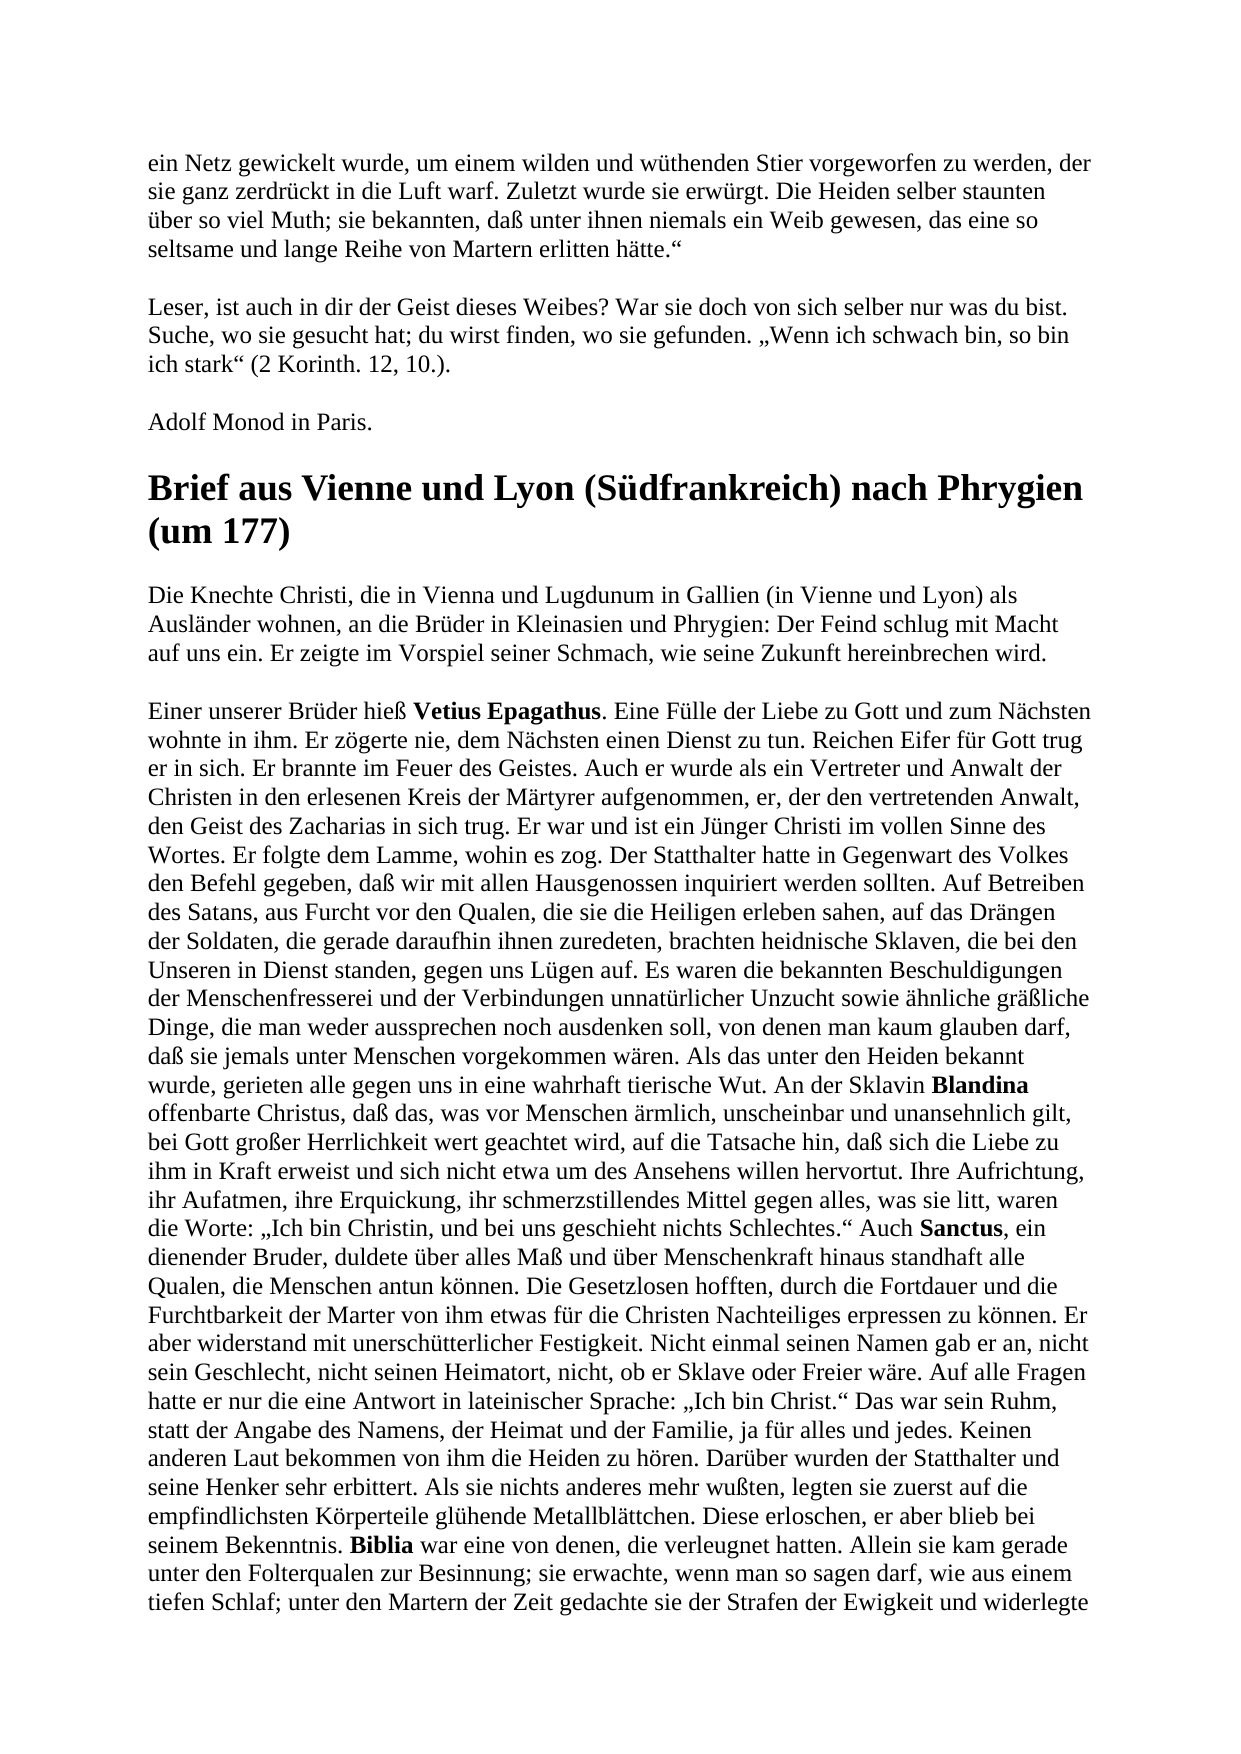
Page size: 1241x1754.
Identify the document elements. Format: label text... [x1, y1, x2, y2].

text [148, 148, 1093, 263]
text Adolf Monod in Paris. [148, 407, 1093, 436]
text Leser, ist auch in dir der Geist dieses Weibes? War sie doch von sich selber nur was du bist. Suche, wo sie gesucht hat; du wirst finden, wo sie gefunden. „Wenn ich schwach bin, so bin ich stark“ (2 Korinth. 12, 10.). [148, 292, 1093, 378]
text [148, 696, 1093, 1616]
subtitle Brief aus Vienne und Lyon (Südfrankreich) nach Phrygien (um 177) [148, 465, 1093, 551]
text Die Knechte Christi, die in Vienna und Lugdunum in Gallien (in Vienne und Lyon) als Ausländer wohnen, an die Brüder in Kleinasien und Phrygien: Der Feind schlug mit Macht auf uns ein. Er zeigte im Vorspiel seiner Schmach, wie seine Zukunft hereinbrechen wird. [148, 581, 1093, 667]
